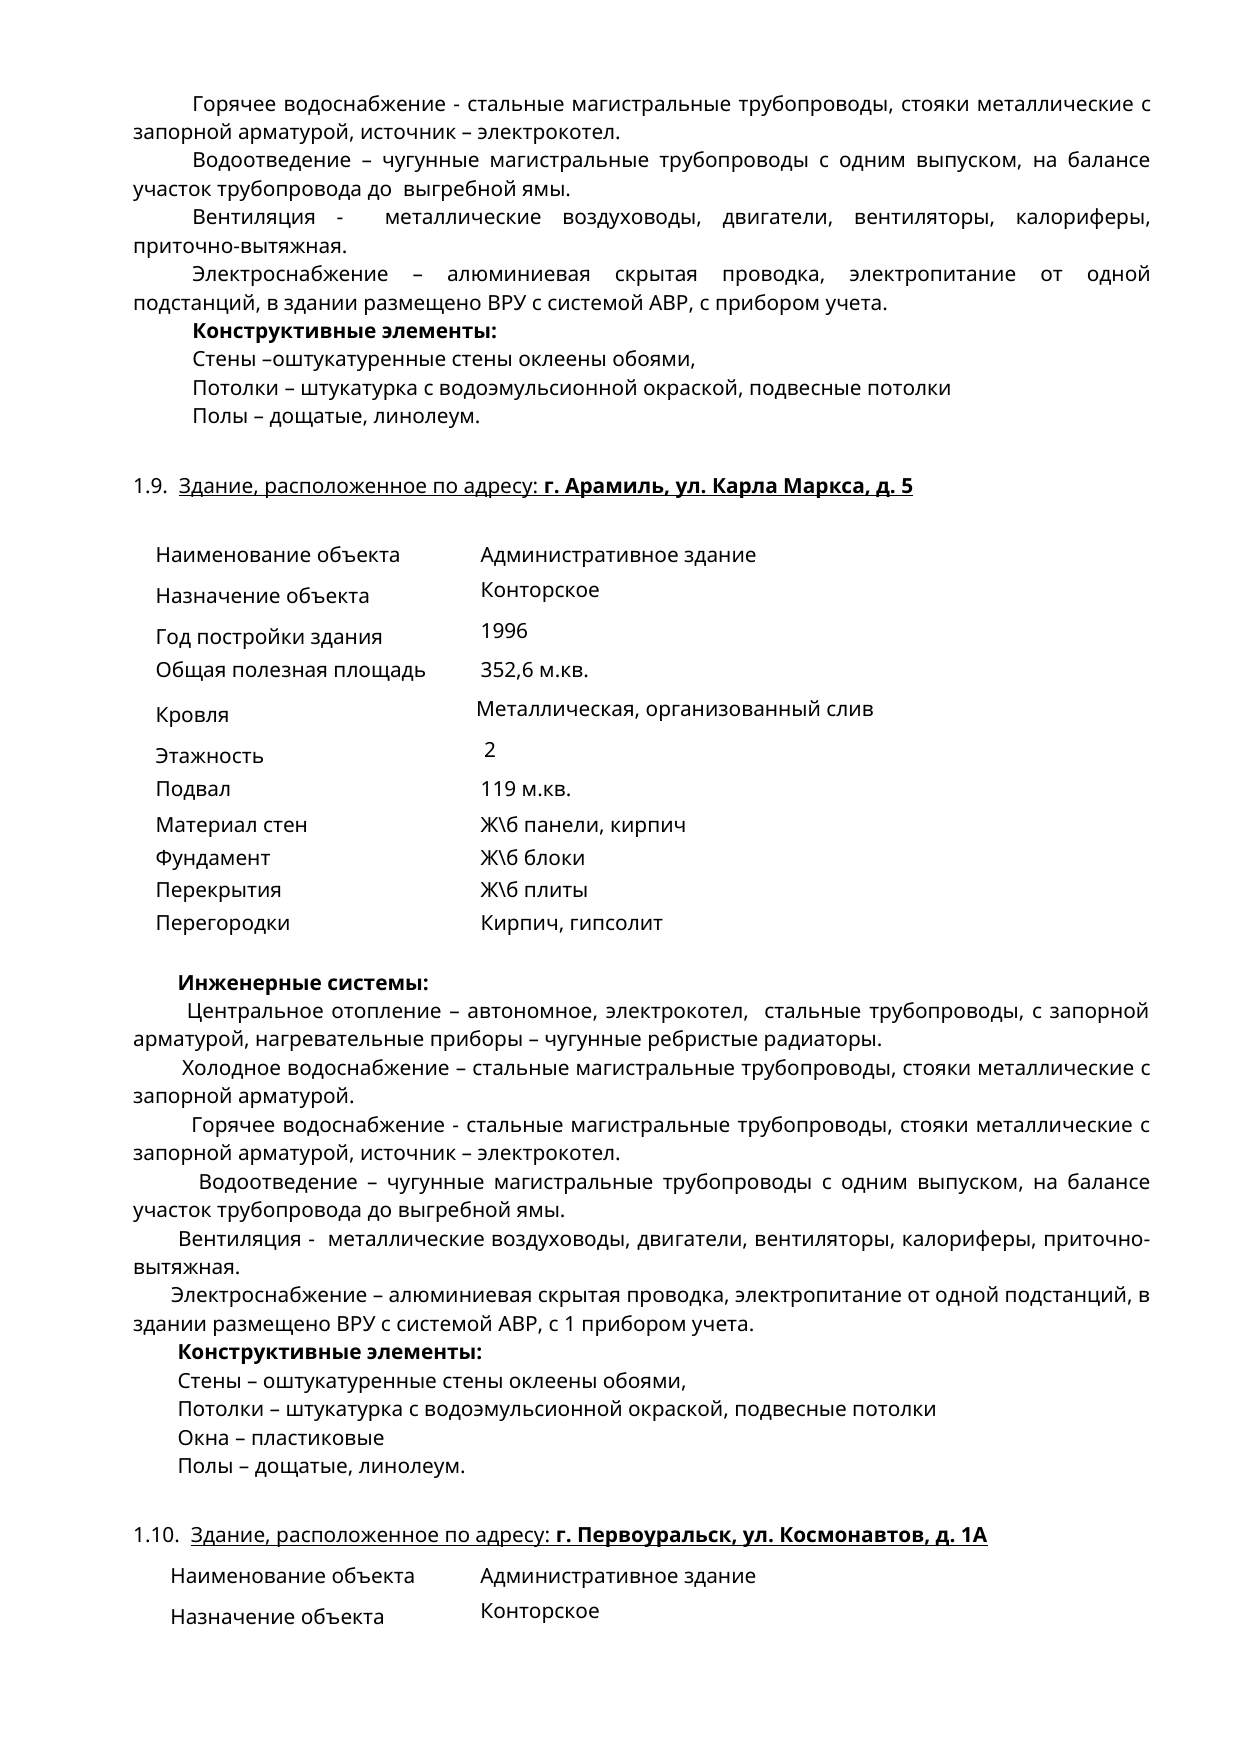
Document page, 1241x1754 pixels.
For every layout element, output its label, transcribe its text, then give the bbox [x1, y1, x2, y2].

text Потолки – штукатурка с водоэмульсионной окраской, подвесные потолки [133, 373, 1152, 401]
table_cell Материал стен [144, 808, 469, 841]
text Холодное водоснабжение – стальные магистральные трубопроводы, стояки металлические с запорной арматурой. [133, 1053, 1152, 1110]
table_cell Общая полезная площадь [144, 651, 469, 688]
text Вентиляция - металлические воздуховоды, двигатели, вентиляторы, калориферы, приточно-вытяжная. [133, 1224, 1152, 1281]
table_cell Металлическая, организованный слив [469, 688, 956, 729]
table_header Административное здание [469, 1549, 956, 1590]
table_cell Назначение объекта [159, 1590, 469, 1631]
table_cell Кирпич, гипсолит [469, 906, 956, 939]
text Потолки – штукатурка с водоэмульсионной окраской, подвесные потолки [177, 1394, 1152, 1423]
table_header Наименование объекта [144, 528, 469, 569]
table_cell Конторское [469, 569, 956, 609]
table_cell Ж\б плиты [469, 874, 956, 906]
text Стены – оштукатуренные стены оклеены обоями, [177, 1366, 1152, 1394]
table_cell Фундамент [144, 841, 469, 873]
table_cell Кровля [144, 688, 469, 729]
text Электроснабжение – алюминиевая скрытая проводка, электропитание от одной подстанций, в здании размещено ВРУ с системой АВР, с прибором учета. [133, 259, 1152, 316]
text Водоотведение – чугунные магистральные трубопроводы с одним выпуском, на балансе участок трубопровода до выгребной ямы. [133, 146, 1152, 202]
table_cell Ж\б блоки [469, 841, 956, 873]
text Водоотведение – чугунные магистральные трубопроводы с одним выпуском, на балансе участок трубопровода до выгребной ямы. [133, 1167, 1152, 1224]
text Вентиляция - металлические воздуховоды, двигатели, вентиляторы, калориферы, приточно-вытяжная. [133, 202, 1152, 259]
table_cell 2 [469, 729, 956, 770]
text 1.9. Здание, расположенное по адресу: г. Арамиль, ул. Карла Маркса, д. 5 [133, 471, 1152, 499]
table_cell 1996 [469, 610, 956, 651]
table_cell Год постройки здания [144, 610, 469, 651]
table_header Административное здание [469, 528, 956, 569]
table_cell 352,6 м.кв. [469, 651, 956, 688]
table_cell Подвал [144, 770, 469, 808]
text Горячее водоснабжение - стальные магистральные трубопроводы, стояки металлические с запорной арматурой, источник – электрокотел. [133, 1110, 1152, 1167]
text Центральное отопление – автономное, электрокотел, стальные трубопроводы, с запорной арматурой, нагревательные приборы – чугунные ребристые радиаторы. [133, 996, 1152, 1053]
text Полы – дощатые, линолеум. [133, 401, 1152, 430]
text Электроснабжение – алюминиевая скрытая проводка, электропитание от одной подстанций, в здании размещено ВРУ с системой АВР, с 1 прибором учета. [133, 1281, 1152, 1337]
text Конструктивные элементы: [133, 316, 1152, 344]
text Инженерные системы: [177, 968, 1152, 996]
table_cell Назначение объекта [144, 569, 469, 609]
table_cell Перекрытия [144, 874, 469, 906]
text Полы – дощатые, линолеум. [177, 1451, 1152, 1479]
text Окна – пластиковые [177, 1423, 1152, 1451]
text 1.10. Здание, расположенное по адресу: г. Первоуральск, ул. Космонавтов, д. 1А [133, 1521, 1152, 1549]
table_header Наименование объекта [159, 1549, 469, 1590]
table_cell Перегородки [144, 906, 469, 939]
text Конструктивные элементы: [177, 1337, 1152, 1366]
table_cell Ж\б панели, кирпич [469, 808, 956, 841]
table_cell 119 м.кв. [469, 770, 956, 808]
text Стены –оштукатуренные стены оклеены обоями, [133, 344, 1152, 373]
table_cell Конторское [469, 1590, 956, 1631]
table_cell Этажность [144, 729, 469, 770]
text Горячее водоснабжение - стальные магистральные трубопроводы, стояки металлические с запорной арматурой, источник – электрокотел. [133, 89, 1152, 146]
